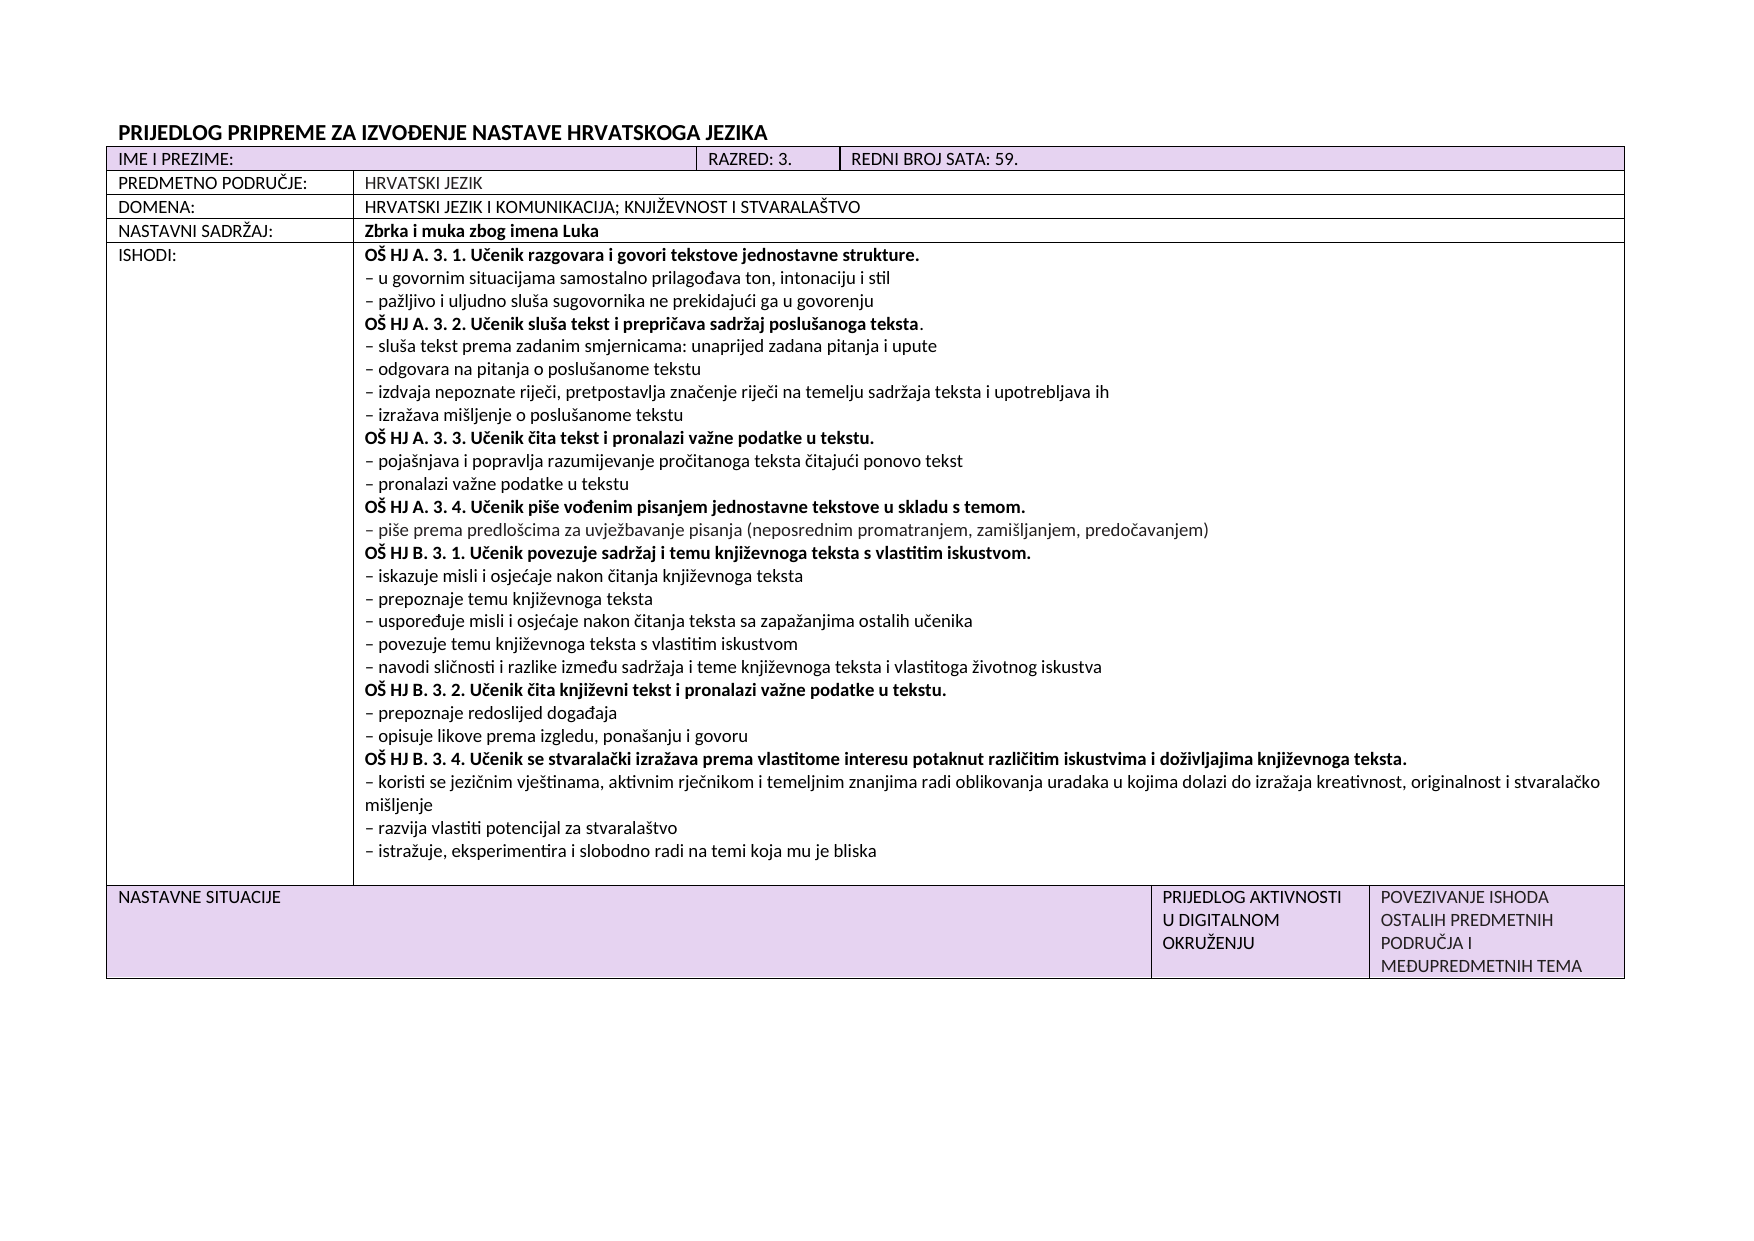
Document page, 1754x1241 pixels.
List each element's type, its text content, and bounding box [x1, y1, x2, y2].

table_cell ISHODI: [107, 243, 353, 885]
table_cell DOMENA: [107, 195, 353, 218]
table_cell NASTAVNI SADRŽAJ: [107, 219, 353, 242]
table_header IME I PREZIME: [107, 147, 696, 170]
table_cell Zbrka i muka zbog imena Luka [354, 219, 1624, 242]
table_cell HRVATSKI JEZIK [354, 171, 1624, 194]
table_cell POVEZIVANJE ISHODA OSTALIH PREDMETNIH PODRUČJA I MEĐUPREDMETNIH TEMA [1370, 886, 1624, 977]
table_cell OŠ HJ A. 3. 1. Učenik razgovara i govori tekstove jednostavne strukture. – u govornim situacijama samostalno prilagođava ton, intonaciju i stil – pažljivo i uljudno sluša sugovornika ne prekidajući ga u govorenju OŠ HJ A. 3. 2. Učenik sluša tekst i prepričava sadržaj poslušanoga teksta. – sluša tekst prema zadanim smjernicama: unaprijed zadana pitanja i upute – odgovara na pitanja o poslušanome tekstu – izdvaja nepoznate riječi, pretpostavlja značenje riječi na temelju sadržaja teksta i upotrebljava ih – izražava mišljenje o poslušanome tekstu OŠ HJ A. 3. 3. Učenik čita tekst i pronalazi važne podatke u tekstu. – pojašnjava i popravlja razumijevanje pročitanoga teksta čitajući ponovo tekst – pronalazi važne podatke u tekstu OŠ HJ A. 3. 4. Učenik piše vođenim pisanjem jednostavne tekstove u skladu s temom. – piše prema predlošcima za uvježbavanje pisanja (neposrednim promatranjem, zamišljanjem, predočavanjem) OŠ HJ B. 3. 1. Učenik povezuje sadržaj i temu književnoga teksta s vlastitim iskustvom. – iskazuje misli i osjećaje nakon čitanja književnoga teksta – prepoznaje temu književnoga teksta – uspoređuje misli i osjećaje nakon čitanja teksta sa zapažanjima ostalih učenika – povezuje temu književnoga teksta s vlastitim iskustvom – navodi sličnosti i razlike između sadržaja i teme književnoga teksta i vlastitoga životnog iskustva OŠ HJ B. 3. 2. Učenik čita književni tekst i pronalazi važne podatke u tekstu. – prepoznaje redoslijed događaja – opisuje likove prema izgledu, ponašanju i govoru OŠ HJ B. 3. 4. Učenik se stvaralački izražava prema vlastitome interesu potaknut različitim iskustvima i doživljajima književnoga teksta. – koristi se jezičnim vještinama, aktivnim rječnikom i temeljnim znanjima radi oblikovanja uradaka u kojima dolazi do izražaja kreativnost, originalnost i stvaralačko mišljenje – razvija vlastiti potencijal za stvaralaštvo – istražuje, eksperimentira i slobodno radi na temi koja mu je bliska [354, 243, 1624, 885]
text PRIJEDLOG PRIPREME ZA IZVOĐENJE NASTAVE HRVATSKOGA JEZIKA [118, 118, 1636, 146]
table_cell PREDMETNO PODRUČJE: [107, 171, 353, 194]
table_cell HRVATSKI JEZIK I KOMUNIKACIJA; KNJIŽEVNOST I STVARALAŠTVO [354, 195, 1624, 218]
table_cell PRIJEDLOG AKTIVNOSTI U DIGITALNOM OKRUŽENJU [1152, 886, 1369, 977]
table_header REDNI BROJ SATA: 59. [841, 147, 1624, 170]
table_header RAZRED: 3. [697, 147, 839, 170]
table_cell NASTAVNE SITUACIJE [107, 886, 1151, 977]
